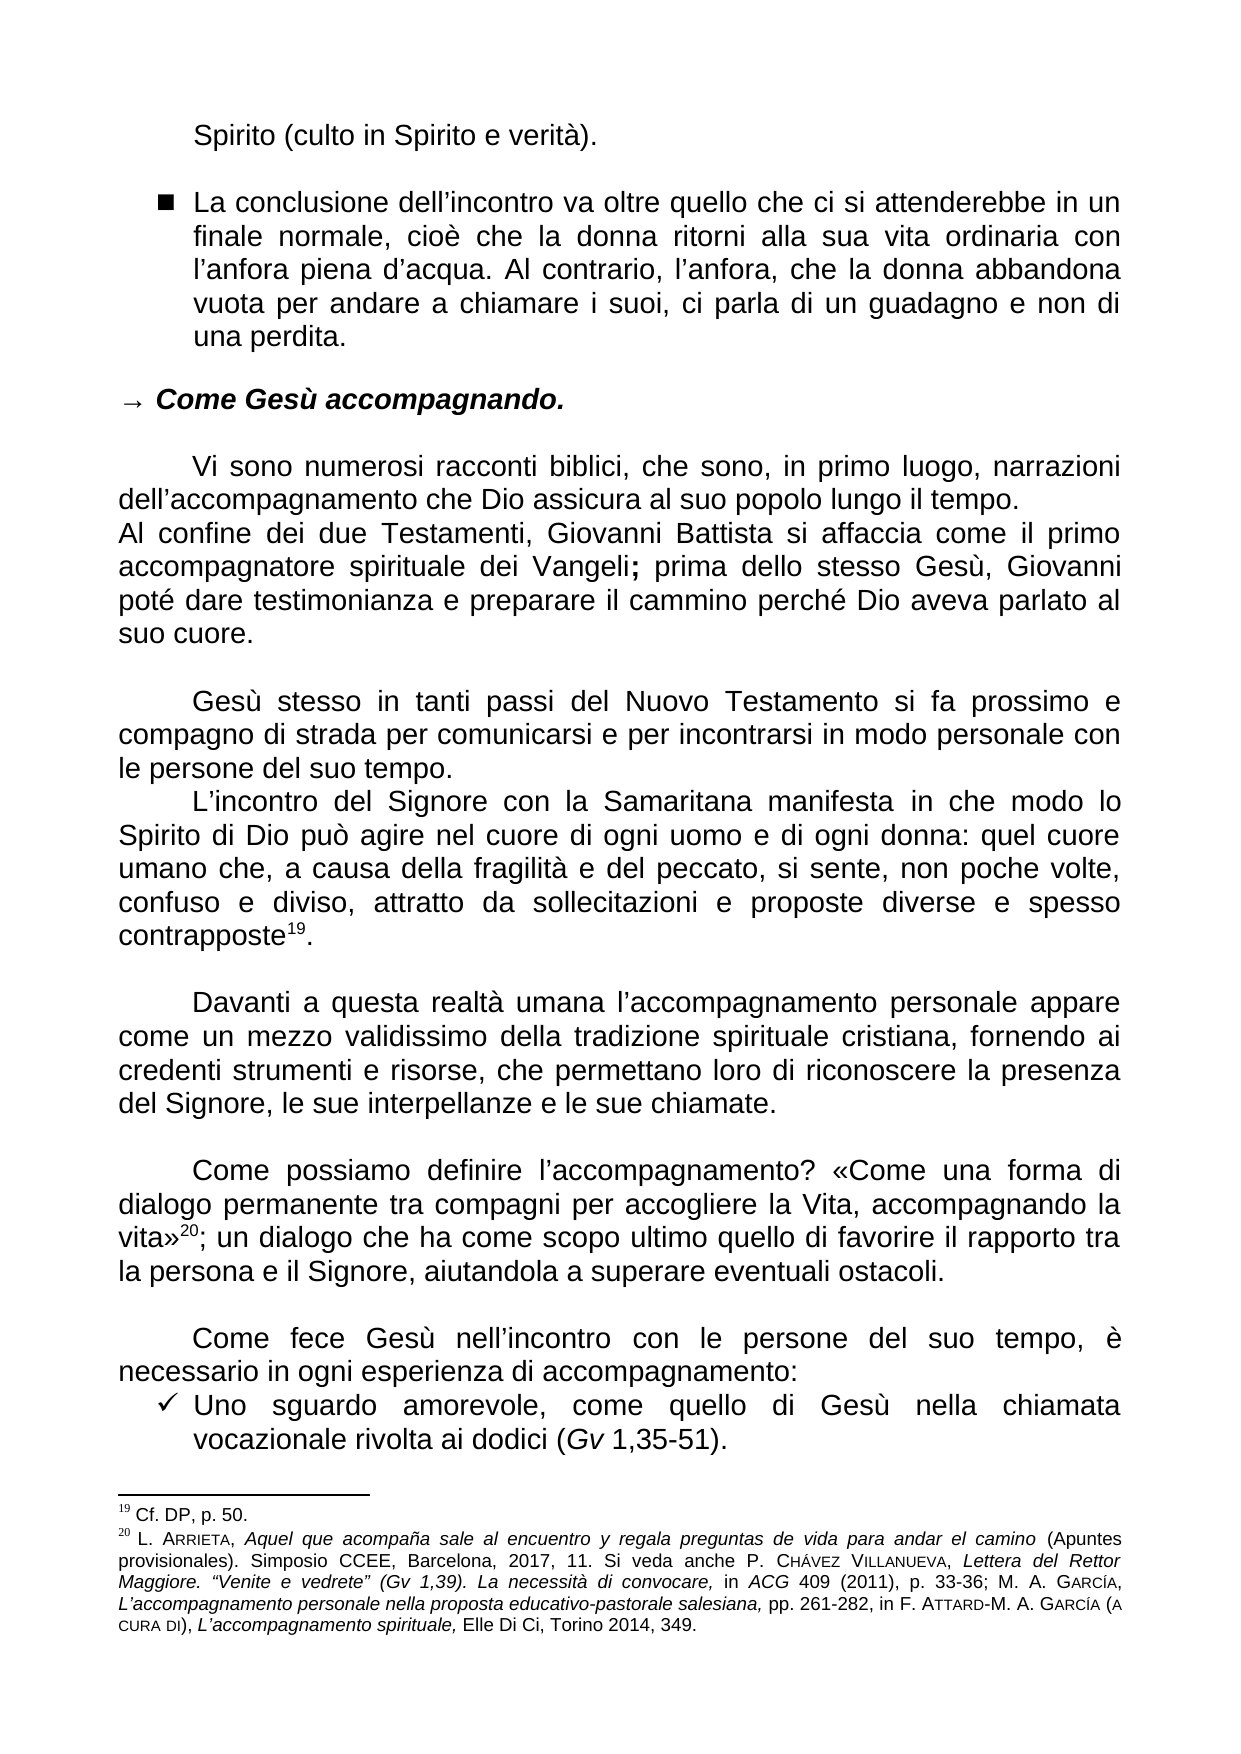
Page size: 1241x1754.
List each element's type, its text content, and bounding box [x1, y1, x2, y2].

list Uno sguardo amorevole, come quello di Gesù nella chiamata vocazionale rivolta ai dodici (Gv 1,35-51). [156, 1388, 1122, 1455]
text → Come Gesù accompagnando. [118, 382, 1122, 415]
text Vi sono numerosi racconti biblici, che sono, in primo luogo, narrazioni dell’accompagnamento che Dio assicura al suo popolo lungo il tempo. [118, 449, 1122, 516]
text Gesù stesso in tanti passi del Nuovo Testamento si fa prossimo e compagno di strada per comunicarsi e per incontrarsi in modo personale con le persone del suo tempo. [118, 683, 1122, 784]
text Come fece Gesù nell’incontro con le persone del suo tempo, è necessario in ogni esperienza di accompagnamento: [118, 1321, 1122, 1388]
list La conclusione dell’incontro va oltre quello che ci si attenderebbe in un finale normale, cioè che la donna ritorni alla sua vita ordinaria con l’anfora piena d’acqua. Al contrario, l’anfora, che la donna abbandona vuota per andare a chiamare i suoi, ci parla di un guadagno e non di una perdita. [156, 185, 1122, 353]
text L’incontro del Signore con la Samaritana manifesta in che modo lo Spirito di Dio può agire nel cuore di ogni uomo e di ogni donna: quel cuore umano che, a causa della fragilità e del peccato, si sente, non poche volte, confuso e diviso, attratto da sollecitazioni e proposte diverse e spesso contrapposte. [118, 784, 1122, 952]
text Al confine dei due Testamenti, Giovanni Battista si affaccia come il primo accompagnatore spirituale dei Vangeli; prima dello stesso Gesù, Giovanni poté dare testimonianza e preparare il cammino perché Dio aveva parlato al suo cuore. [118, 516, 1122, 650]
text Come possiamo definire l’accompagnamento? «Come una forma di dialogo permanente tra compagni per accogliere la Vita, accompagnando la vita»; un dialogo che ha come scopo ultimo quello di favorire il rapporto tra la persona e il Signore, aiutandola a superare eventuali ostacoli. [118, 1153, 1122, 1287]
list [156, 118, 1122, 152]
text Davanti a questa realtà umana l’accompagnamento personale appare come un mezzo validissimo della tradizione spirituale cristiana, fornendo ai credenti strumenti e risorse, che permettano loro di riconoscere la presenza del Signore, le sue interpellanze e le sue chiamate. [118, 985, 1122, 1119]
